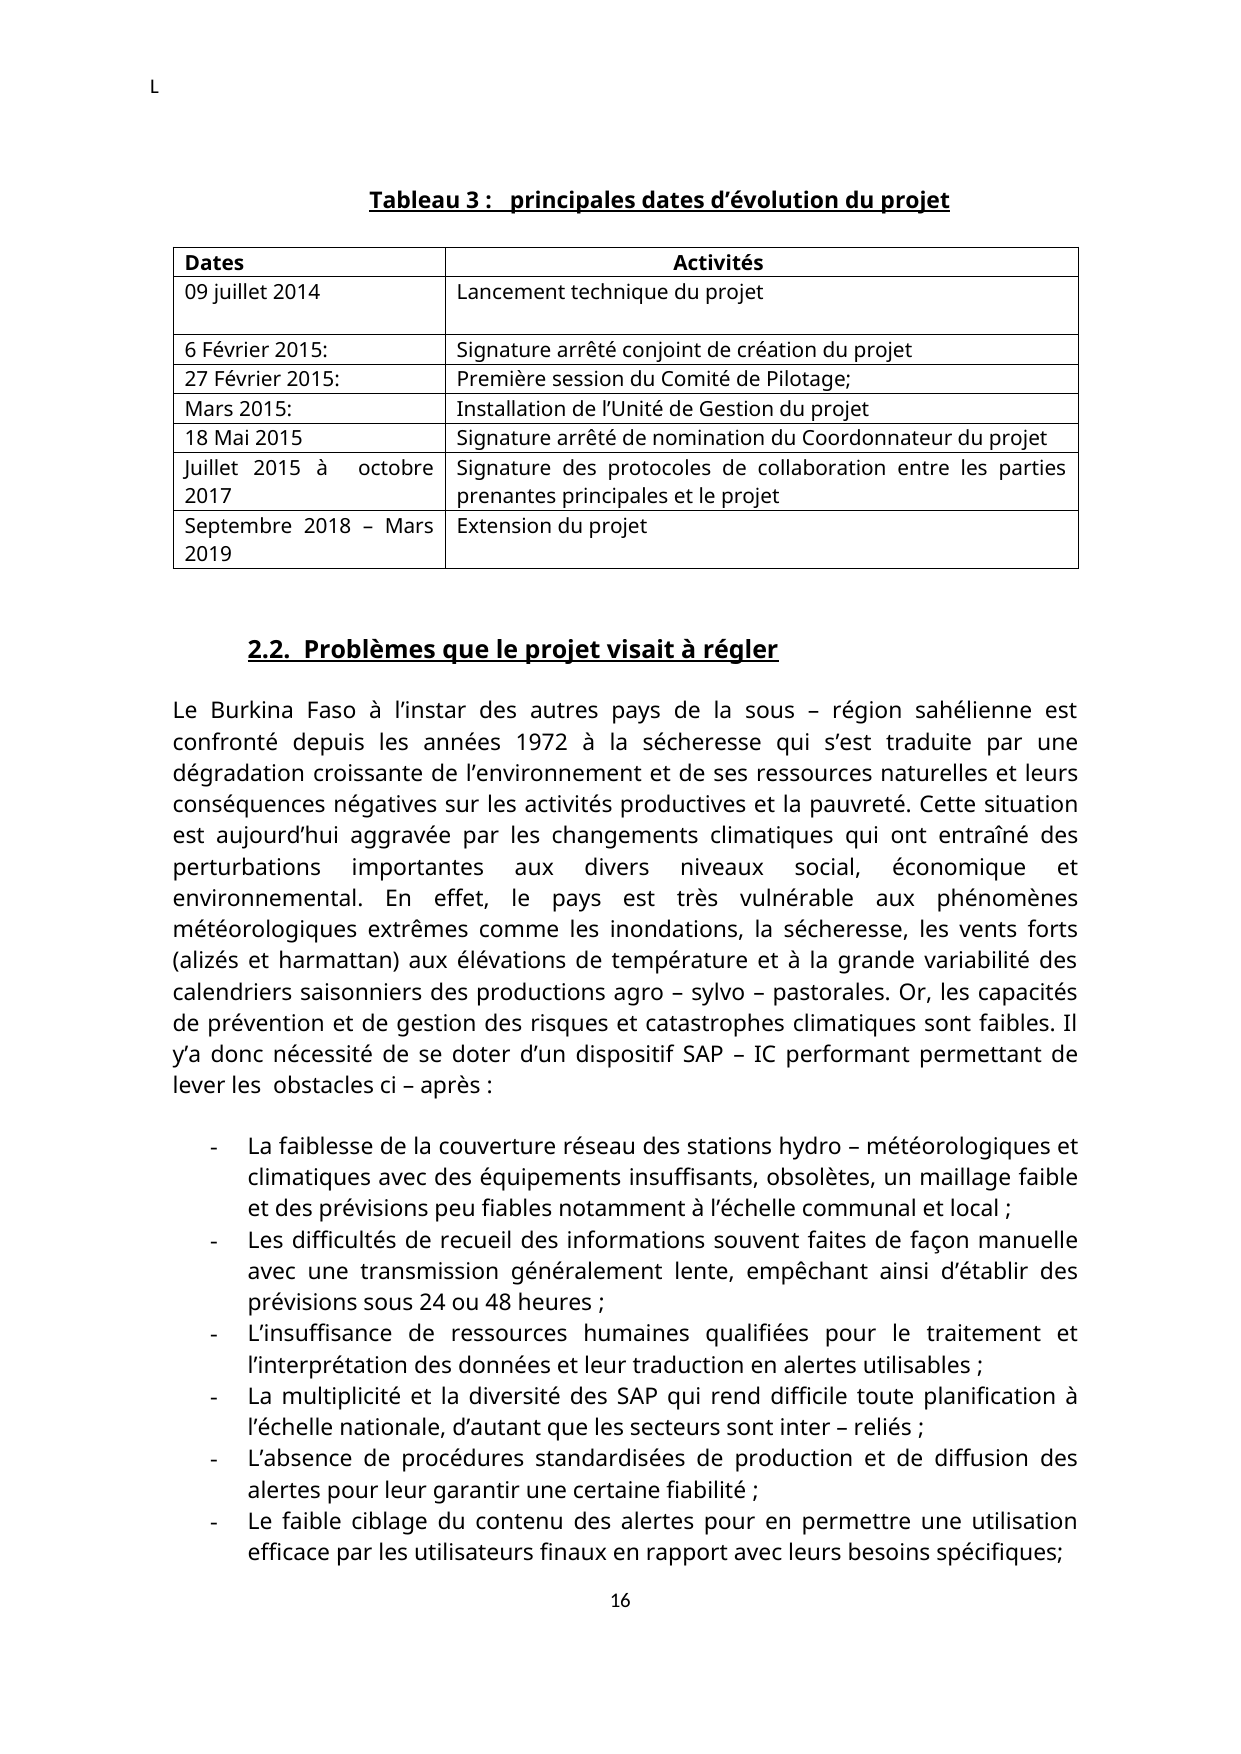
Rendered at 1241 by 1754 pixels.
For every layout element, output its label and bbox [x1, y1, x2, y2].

table_cell [161, 150, 1090, 1567]
